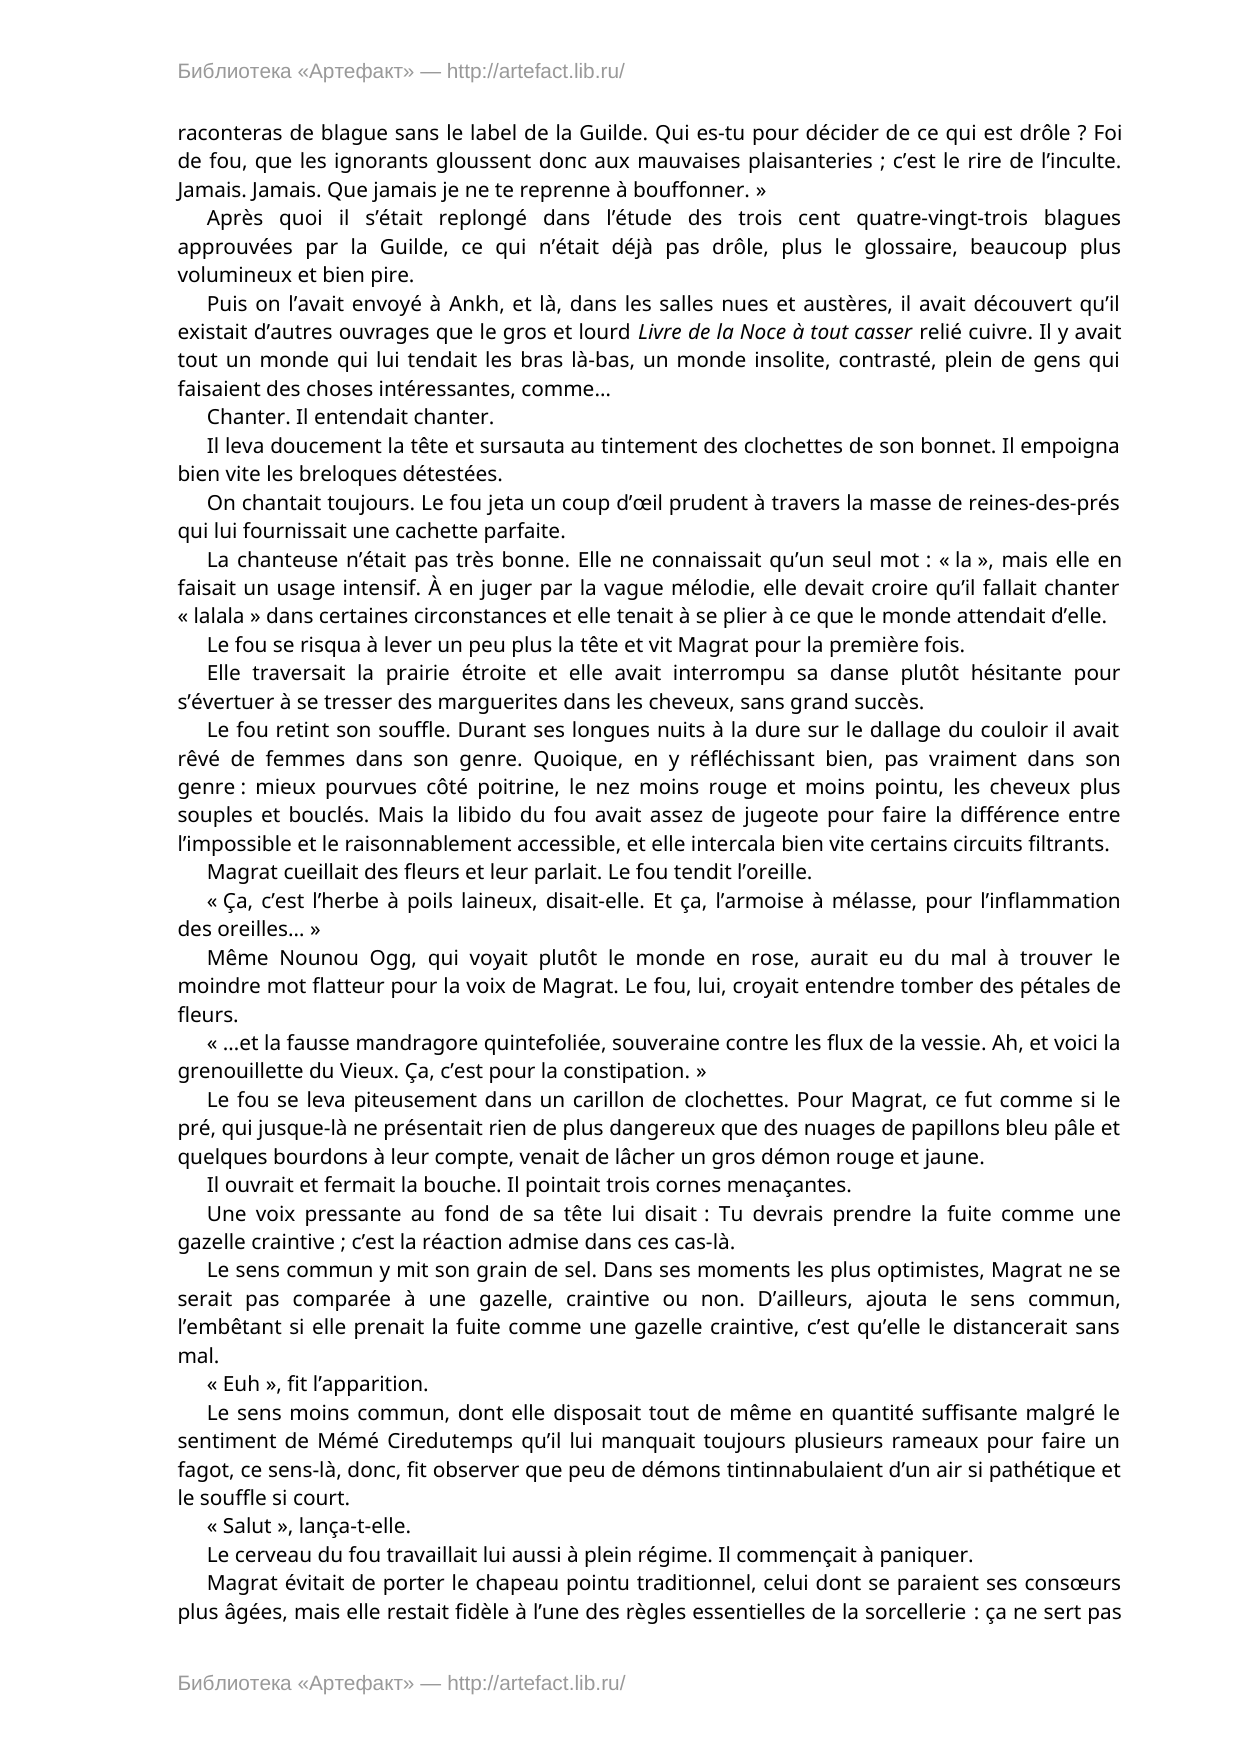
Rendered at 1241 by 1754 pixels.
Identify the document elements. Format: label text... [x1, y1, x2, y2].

text Puis on l’avait envoyé à Ankh, et là, dans les salles nues et austères, il avait découvert qu’il existait d’autres ouvrages que le gros et lourd Livre de la Noce à tout casser relié cuivre. Il y avait tout un monde qui lui tendait les bras là-bas, un monde insolite, contrasté, plein de gens qui faisaient des choses intéressantes, comme… [177, 289, 1122, 402]
text Après quoi il s’était replongé dans l’étude des trois cent quatre-vingt-trois blagues approuvées par la Guilde, ce qui n’était déjà pas drôle, plus le glossaire, beaucoup plus volumineux et bien pire. [177, 203, 1122, 289]
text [177, 1568, 1122, 1625]
text On chantait toujours. Le fou jeta un coup d’œil prudent à travers la masse de reines-des-prés qui lui fournissait une cachette parfaite. [177, 488, 1122, 545]
text La chanteuse n’était pas très bonne. Elle ne connaissait qu’un seul mot : « la », mais elle en faisait un usage intensif. À en juger par la vague mélodie, elle devait croire qu’il fallait chanter « lalala » dans certaines circonstances et elle tenait à se plier à ce que le monde attendait d’elle. [177, 545, 1122, 630]
text Il leva doucement la tête et sursauta au tintement des clochettes de son bonnet. Il empoigna bien vite les breloques détestées. [177, 431, 1122, 488]
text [177, 118, 1122, 203]
text Une voix pressante au fond de sa tête lui disait : Tu devrais prendre la fuite comme une gazelle craintive ; c’est la réaction admise dans ces cas-là. [177, 1199, 1122, 1256]
text « Ça, c’est l’herbe à poils laineux, disait-elle. Et ça, l’armoise à mélasse, pour l’inflammation des oreilles… » [177, 886, 1122, 943]
text Le fou se risqua à lever un peu plus la tête et vit Magrat pour la première fois. [177, 630, 1122, 658]
text « …et la fausse mandragore quintefoliée, souveraine contre les flux de la vessie. Ah, et voici la grenouillette du Vieux. Ça, c’est pour la constipation. » [177, 1028, 1122, 1085]
text Le sens moins commun, dont elle disposait tout de même en quantité suffisante malgré le sentiment de Mémé Ciredutemps qu’il lui manquait toujours plusieurs rameaux pour faire un fagot, ce sens-là, donc, fit observer que peu de démons tintinnabulaient d’un air si pathétique et le souffle si court. [177, 1398, 1122, 1512]
text « Euh », fit l’apparition. [177, 1369, 1122, 1398]
text Le fou se leva piteusement dans un carillon de clochettes. Pour Magrat, ce fut comme si le pré, qui jusque-là ne présentait rien de plus dangereux que des nuages de papillons bleu pâle et quelques bourdons à leur compte, venait de lâcher un gros démon rouge et jaune. [177, 1085, 1122, 1170]
text Chanter. Il entendait chanter. [177, 402, 1122, 431]
text Le fou retint son souffle. Durant ses longues nuits à la dure sur le dallage du couloir il avait rêvé de femmes dans son genre. Quoique, en y réfléchissant bien, pas vraiment dans son genre : mieux pourvues côté poitrine, le nez moins rouge et moins pointu, les cheveux plus souples et bouclés. Mais la libido du fou avait assez de jugeote pour faire la différence entre l’impossible et le raisonnablement accessible, et elle intercala bien vite certains circuits filtrants. [177, 715, 1122, 857]
text Même Nounou Ogg, qui voyait plutôt le monde en rose, aurait eu du mal à trouver le moindre mot flatteur pour la voix de Magrat. Le fou, lui, croyait entendre tomber des pétales de fleurs. [177, 943, 1122, 1028]
text Le cerveau du fou travaillait lui aussi à plein régime. Il commençait à paniquer. [177, 1540, 1122, 1568]
text Il ouvrait et fermait la bouche. Il pointait trois cornes menaçantes. [177, 1170, 1122, 1199]
text Elle traversait la prairie étroite et elle avait interrompu sa danse plutôt hésitante pour s’évertuer à se tresser des marguerites dans les cheveux, sans grand succès. [177, 658, 1122, 715]
text « Salut », lança-t-elle. [177, 1512, 1122, 1540]
text Magrat cueillait des fleurs et leur parlait. Le fou tendit l’oreille. [177, 857, 1122, 886]
text Le sens commun y mit son grain de sel. Dans ses moments les plus optimistes, Magrat ne se serait pas comparée à une gazelle, craintive ou non. D’ailleurs, ajouta le sens commun, l’embêtant si elle prenait la fuite comme une gazelle craintive, c’est qu’elle le distancerait sans mal. [177, 1256, 1122, 1369]
